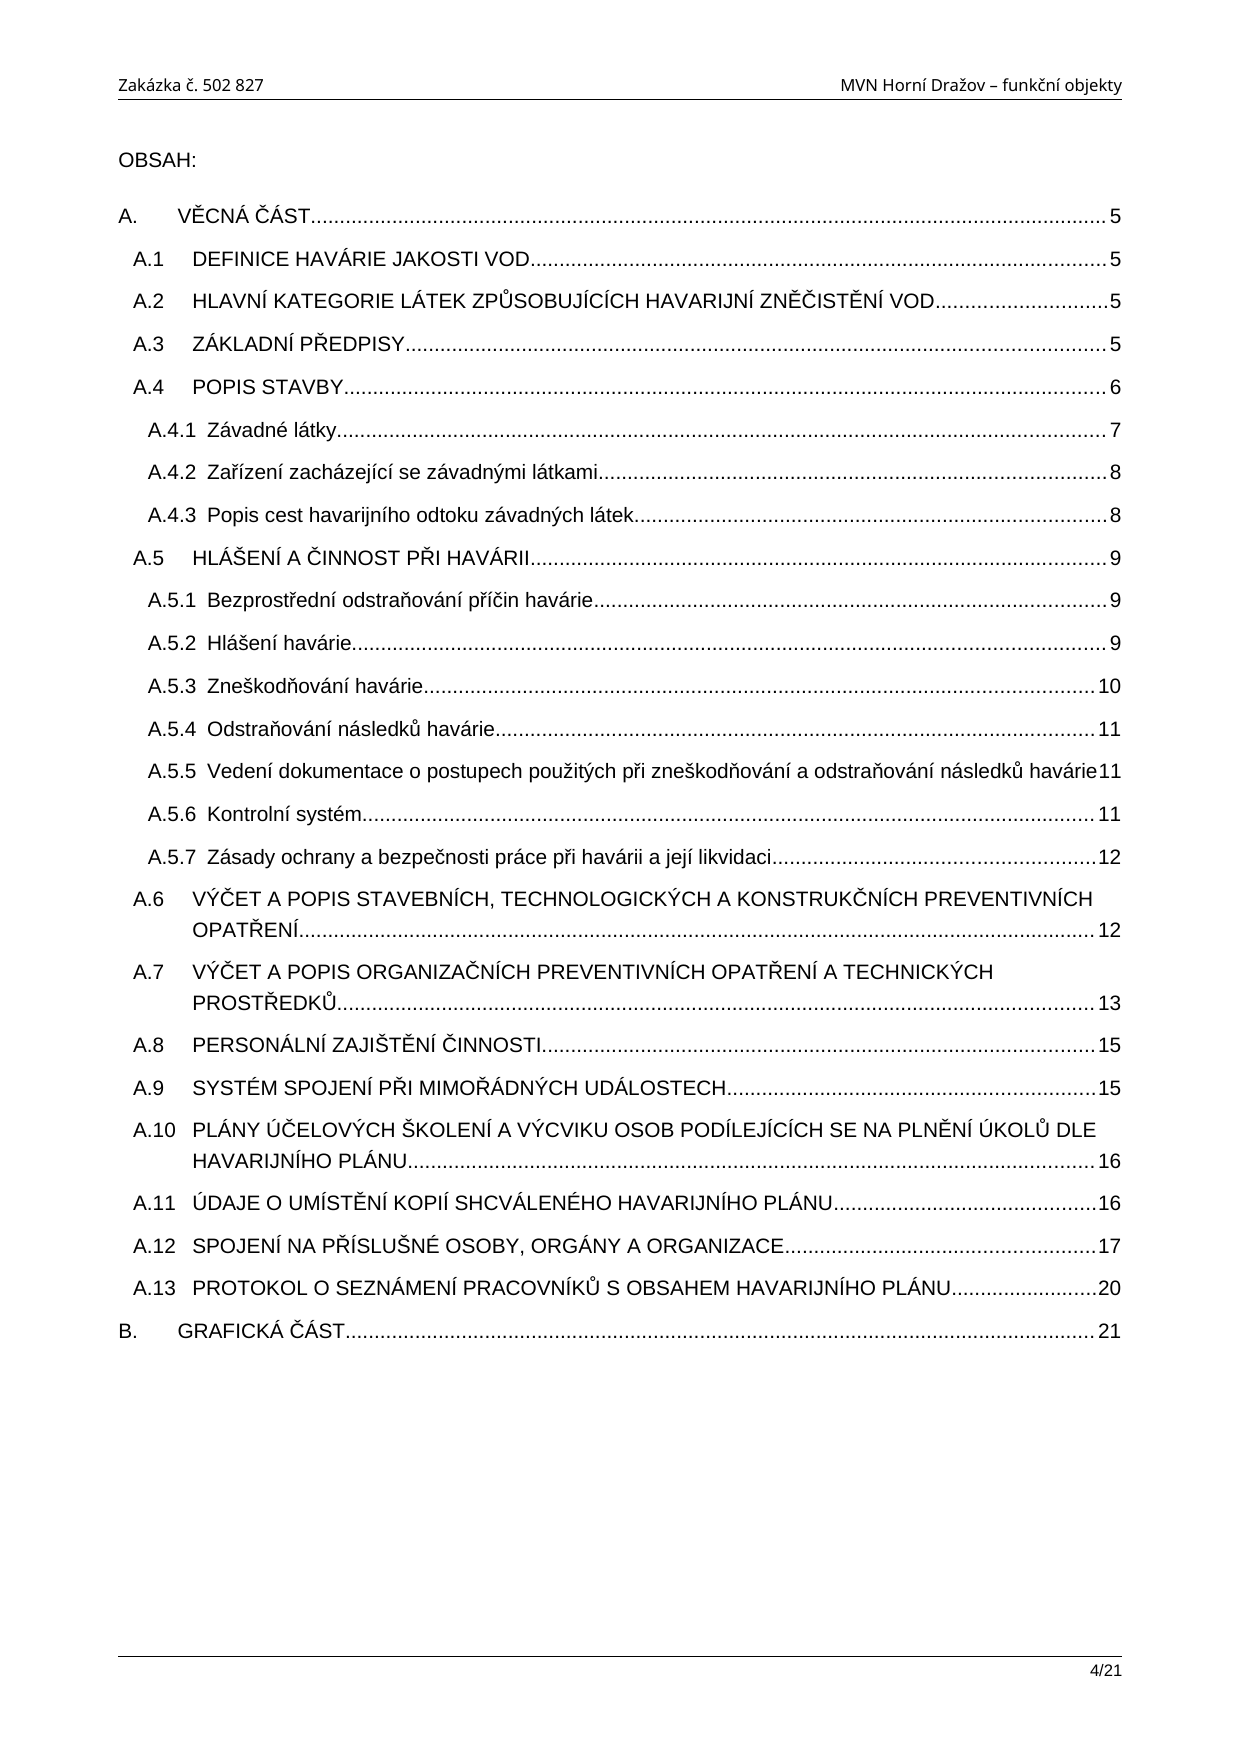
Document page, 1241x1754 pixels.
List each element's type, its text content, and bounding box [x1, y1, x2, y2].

text A.9 SYSTÉM SPOJENÍ PŘI MIMOŘÁDNÝCH UDÁLOSTECH 15 [133, 1075, 1122, 1099]
text A.4.2 Zařízení zacházející se závadnými látkami 8 [148, 460, 1122, 484]
text A.5.1 Bezprostřední odstraňování příčin havárie 9 [148, 588, 1122, 612]
text A.5.4 Odstraňování následků havárie 11 [148, 716, 1122, 740]
text A.4.3 Popis cest havarijního odtoku závadných látek 8 [148, 503, 1122, 527]
text A.5 HLÁŠENÍ A ČINNOST PŘI HAVÁRII 9 [133, 546, 1122, 569]
text A.4.1 Závadné látky 7 [148, 417, 1122, 441]
text A.10 PLÁNY ÚČELOVÝCH ŠKOLENÍ A VÝCVIKU OSOB PODÍLEJÍCÍCH SE NA PLNĚNÍ ÚKOLŮ DLE HAVARIJNÍHO PLÁNU 16 [133, 1118, 1122, 1173]
text A.5.7 Zásady ochrany a bezpečnosti práce při havárii a její likvidaci 12 [148, 844, 1122, 868]
text A.7 VÝČET A POPIS ORGANIZAČNÍCH PREVENTIVNÍCH OPATŘENÍ A TECHNICKÝCH PROSTŘEDKŮ 13 [133, 960, 1122, 1015]
text A.12 SPOJENÍ NA PŘÍSLUŠNÉ OSOBY, ORGÁNY A ORGANIZACE 17 [133, 1233, 1122, 1257]
text A.6 VÝČET A POPIS STAVEBNÍCH, TECHNOLOGICKÝCH A KONSTRUKČNÍCH PREVENTIVNÍCH OPATŘENÍ 12 [133, 887, 1122, 942]
text OBSAH: [118, 148, 1122, 172]
text A.5.2 Hlášení havárie 9 [148, 631, 1122, 655]
text B. GRAFICKÁ ČÁST 21 [118, 1319, 1122, 1343]
text A.5.5 Vedení dokumentace o postupech použitých při zneškodňování a odstraňování následků havárie 11 [148, 759, 1122, 783]
text A.8 PERSONÁLNÍ ZAJIŠTĚNÍ ČINNOSTI 15 [133, 1033, 1122, 1057]
text A.1 DEFINICE HAVÁRIE JAKOSTI VOD 5 [133, 247, 1122, 271]
text A.13 PROTOKOL O SEZNÁMENÍ PRACOVNÍKŮ S OBSAHEM HAVARIJNÍHO PLÁNU 20 [133, 1276, 1122, 1300]
text A.2 HLAVNÍ KATEGORIE LÁTEK ZPŮSOBUJÍCÍCH HAVARIJNÍ ZNĚČISTĚNÍ VOD 5 [133, 289, 1122, 313]
text A. VĚCNÁ ČÁST 5 [118, 204, 1122, 228]
text A.5.6 Kontrolní systém 11 [148, 802, 1122, 826]
text A.5.3 Zneškodňování havárie 10 [148, 674, 1122, 698]
text A.3 ZÁKLADNÍ PŘEDPISY 5 [133, 332, 1122, 356]
text A.11 ÚDAJE O UMÍSTĚNÍ KOPIÍ SHCVÁLENÉHO HAVARIJNÍHO PLÁNU 16 [133, 1191, 1122, 1215]
text A.4 POPIS STAVBY 6 [133, 375, 1122, 399]
